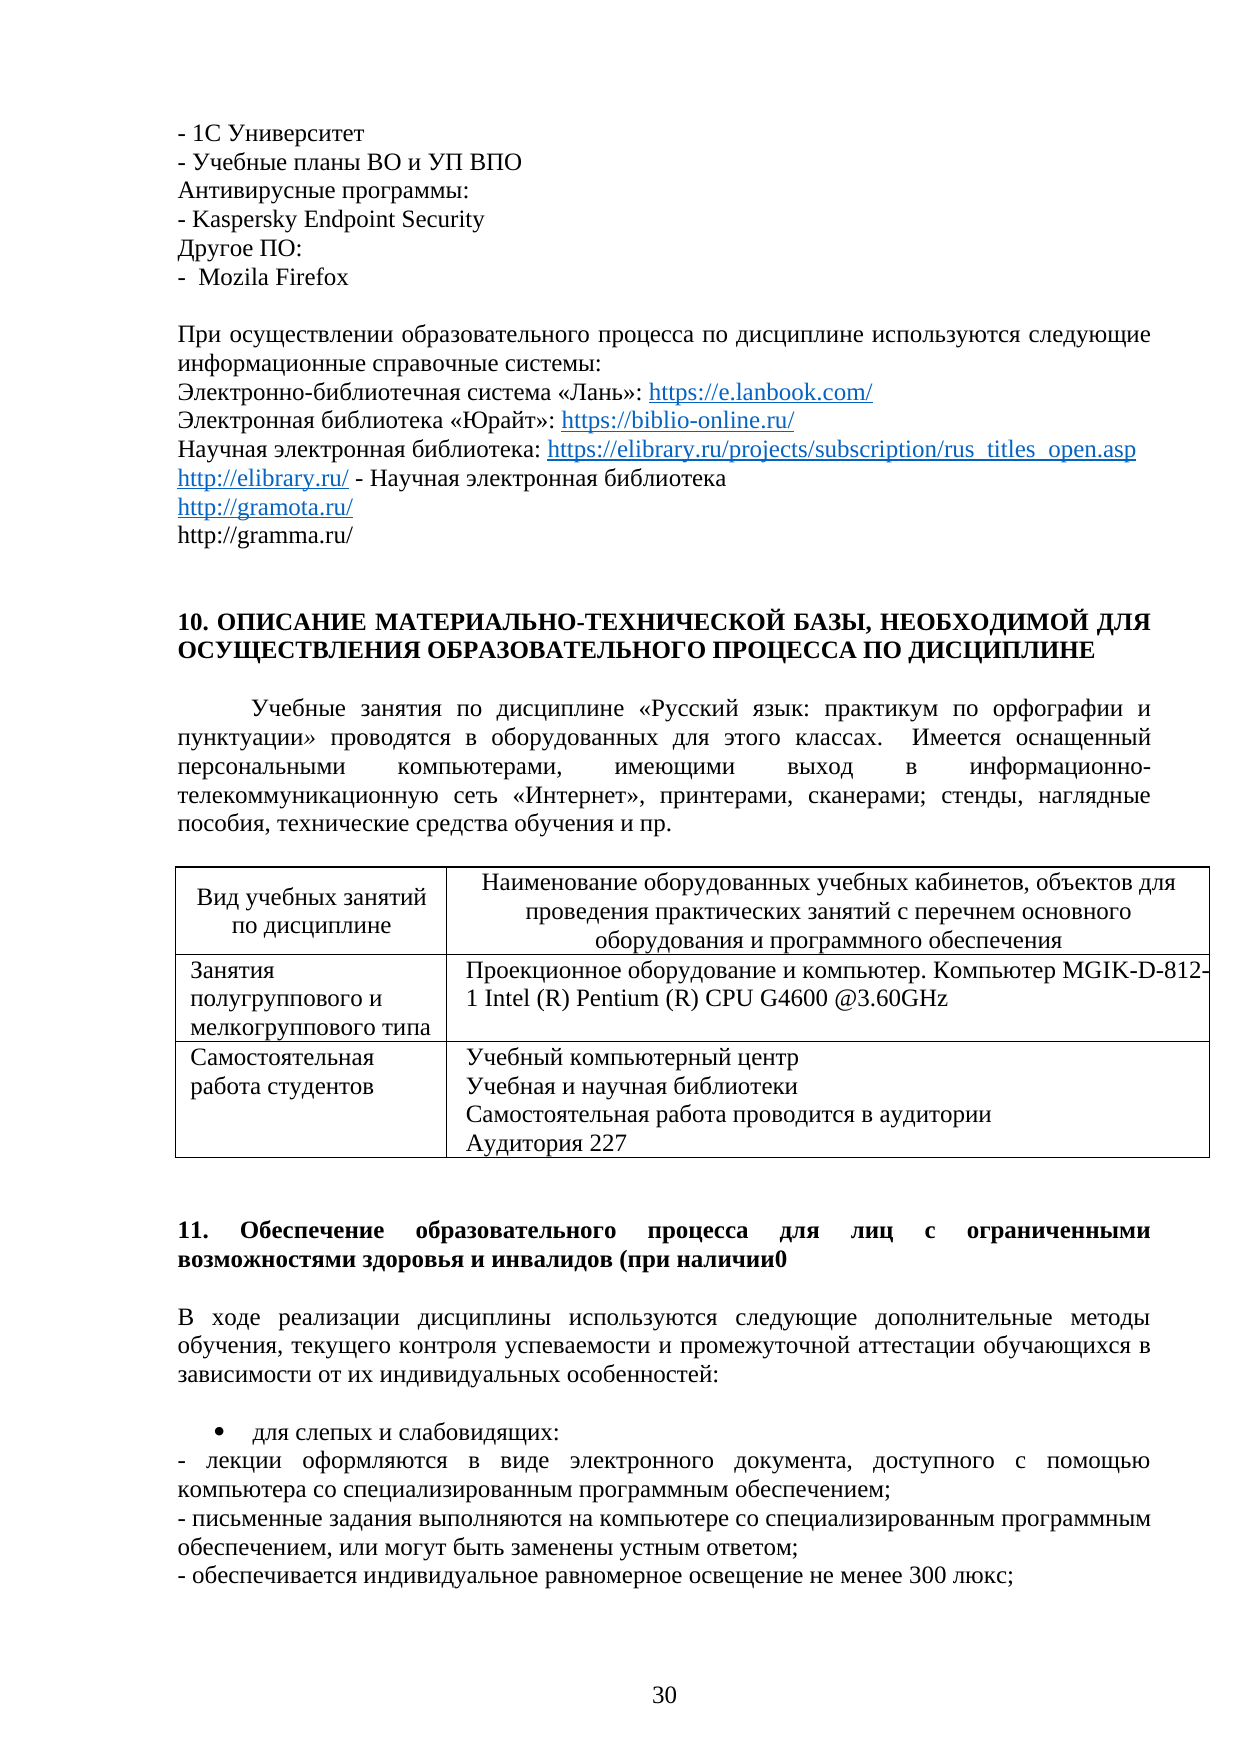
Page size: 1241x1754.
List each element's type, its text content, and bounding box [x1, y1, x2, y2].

text В ходе реализации дисциплины используются следующие дополнительные методы обучения, текущего контроля успеваемости и промежуточной аттестации обучающихся в зависимости от их индивидуальных особенностей: [177, 1302, 1152, 1388]
text - обеспечивается индивидуальное равномерное освещение не менее 300 люкс; [177, 1561, 1152, 1589]
text При осуществлении образовательного процесса по дисциплине используются следующие информационные справочные системы: [177, 319, 1152, 377]
text http://gramota.ru/ [177, 492, 1152, 521]
text 11. Обеспечение образовательного процесса для лиц с ограниченными возможностями здоровья и инвалидов (при наличии0 [177, 1216, 1152, 1273]
text Электронная библиотека «Юрайт»: https://biblio-online.ru/ [177, 406, 1152, 434]
text Электронно-библиотечная система «Лань»: https://e.lanbook.com/ [177, 377, 1152, 406]
text - 1С Университет [177, 118, 1152, 147]
text Учебные занятия по дисциплине «Русский язык: практикум по орфографии и пунктуации» проводятся в оборудованных для этого классах. Имеется оснащенный персональными компьютерами, имеющими выход в информационно-телекоммуникационную сеть «Интернет», принтерами, сканерами; стенды, наглядные пособия, технические средства обучения и пр. [177, 693, 1152, 837]
text http://elibrary.ru/ - Научная электронная библиотека [177, 463, 1152, 492]
table_header Вид учебных занятий по дисциплине [176, 868, 446, 954]
text Другое ПО: [177, 233, 1152, 262]
text - лекции оформляются в виде электронного документа, доступного с помощью компьютера со специализированным программным обеспечением; [177, 1446, 1152, 1503]
text - письменные задания выполняются на компьютере со специализированным программным обеспечением, или могут быть заменены устным ответом; [177, 1503, 1152, 1561]
table_cell Учебный компьютерный центр Учебная и научная библиотеки Самостоятельная работа проводится в аудитории Аудитория 227 [447, 1042, 1209, 1157]
table_header Наименование оборудованных учебных кабинетов, объектов для проведения практических занятий с перечнем основного оборудования и программного обеспечения [447, 868, 1209, 954]
text Антивирусные программы: [177, 176, 1152, 204]
list для слепых и слабовидящих: [215, 1417, 1152, 1446]
text - Учебные планы ВО и УП ВПО [177, 147, 1152, 176]
text - Kaspersky Endpoint Security [177, 204, 1152, 233]
text 10. ОПИСАНИЕ МАТЕРИАЛЬНО-ТЕХНИЧЕСКОЙ БАЗЫ, НЕОБХОДИМОЙ ДЛЯ ОСУЩЕСТВЛЕНИЯ ОБРАЗОВАТЕЛЬНОГО ПРОЦЕССА ПО ДИСЦИПЛИНЕ [177, 607, 1152, 664]
table_cell Проекционное оборудование и компьютер. Компьютер MGIK-D-812-1 Intel (R) Pentium (R) CPU G4600 @3.60GHz [447, 955, 1209, 1041]
text - Mozila Firefox [177, 262, 1152, 291]
text http://gramma.ru/ [177, 521, 1152, 549]
text Научная электронная библиотека: https://elibrary.ru/projects/subscription/rus_titles_open.asp [177, 434, 1152, 463]
table_cell Занятия полугруппового и мелкогруппового типа [176, 955, 446, 1041]
table_cell Самостоятельная работа студентов [176, 1042, 446, 1157]
